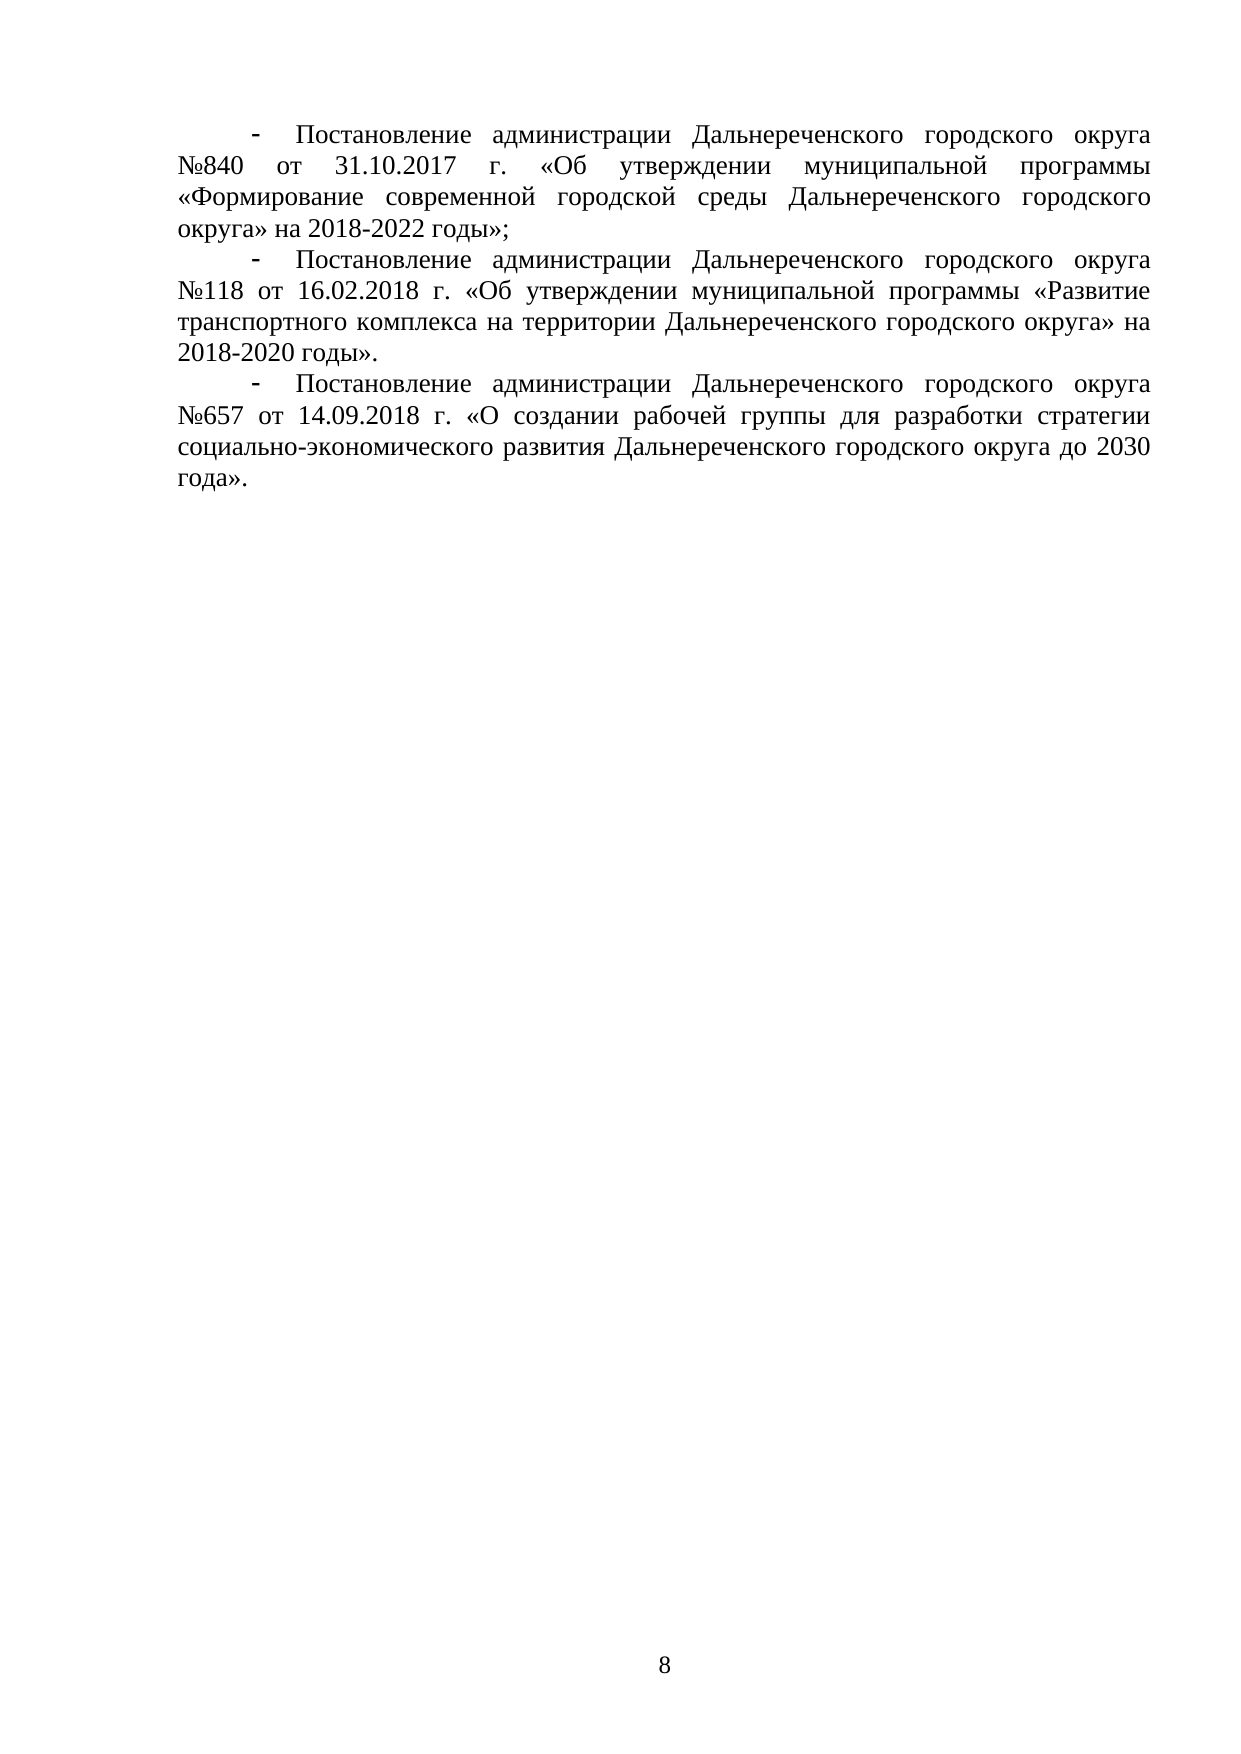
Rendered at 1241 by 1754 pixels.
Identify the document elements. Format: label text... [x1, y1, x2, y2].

list Постановление администрации Дальнереченского городского округа №840 от 31.10.2017 г. «Об утверждении муниципальной программы «Формирование современной городской среды Дальнереченского городского округа» на 2018-2022 годы»; [177, 118, 1152, 243]
list Постановление администрации Дальнереченского городского округа №118 от 16.02.2018 г. «Об утверждении муниципальной программы «Развитие транспортного комплекса на территории Дальнереченского городского округа» на 2018-2020 годы». [177, 243, 1152, 367]
list Постановление администрации Дальнереченского городского округа №657 от 14.09.2018 г. «О создании рабочей группы для разработки стратегии социально-экономического развития Дальнереченского городского округа до 2030 года». [177, 367, 1152, 492]
